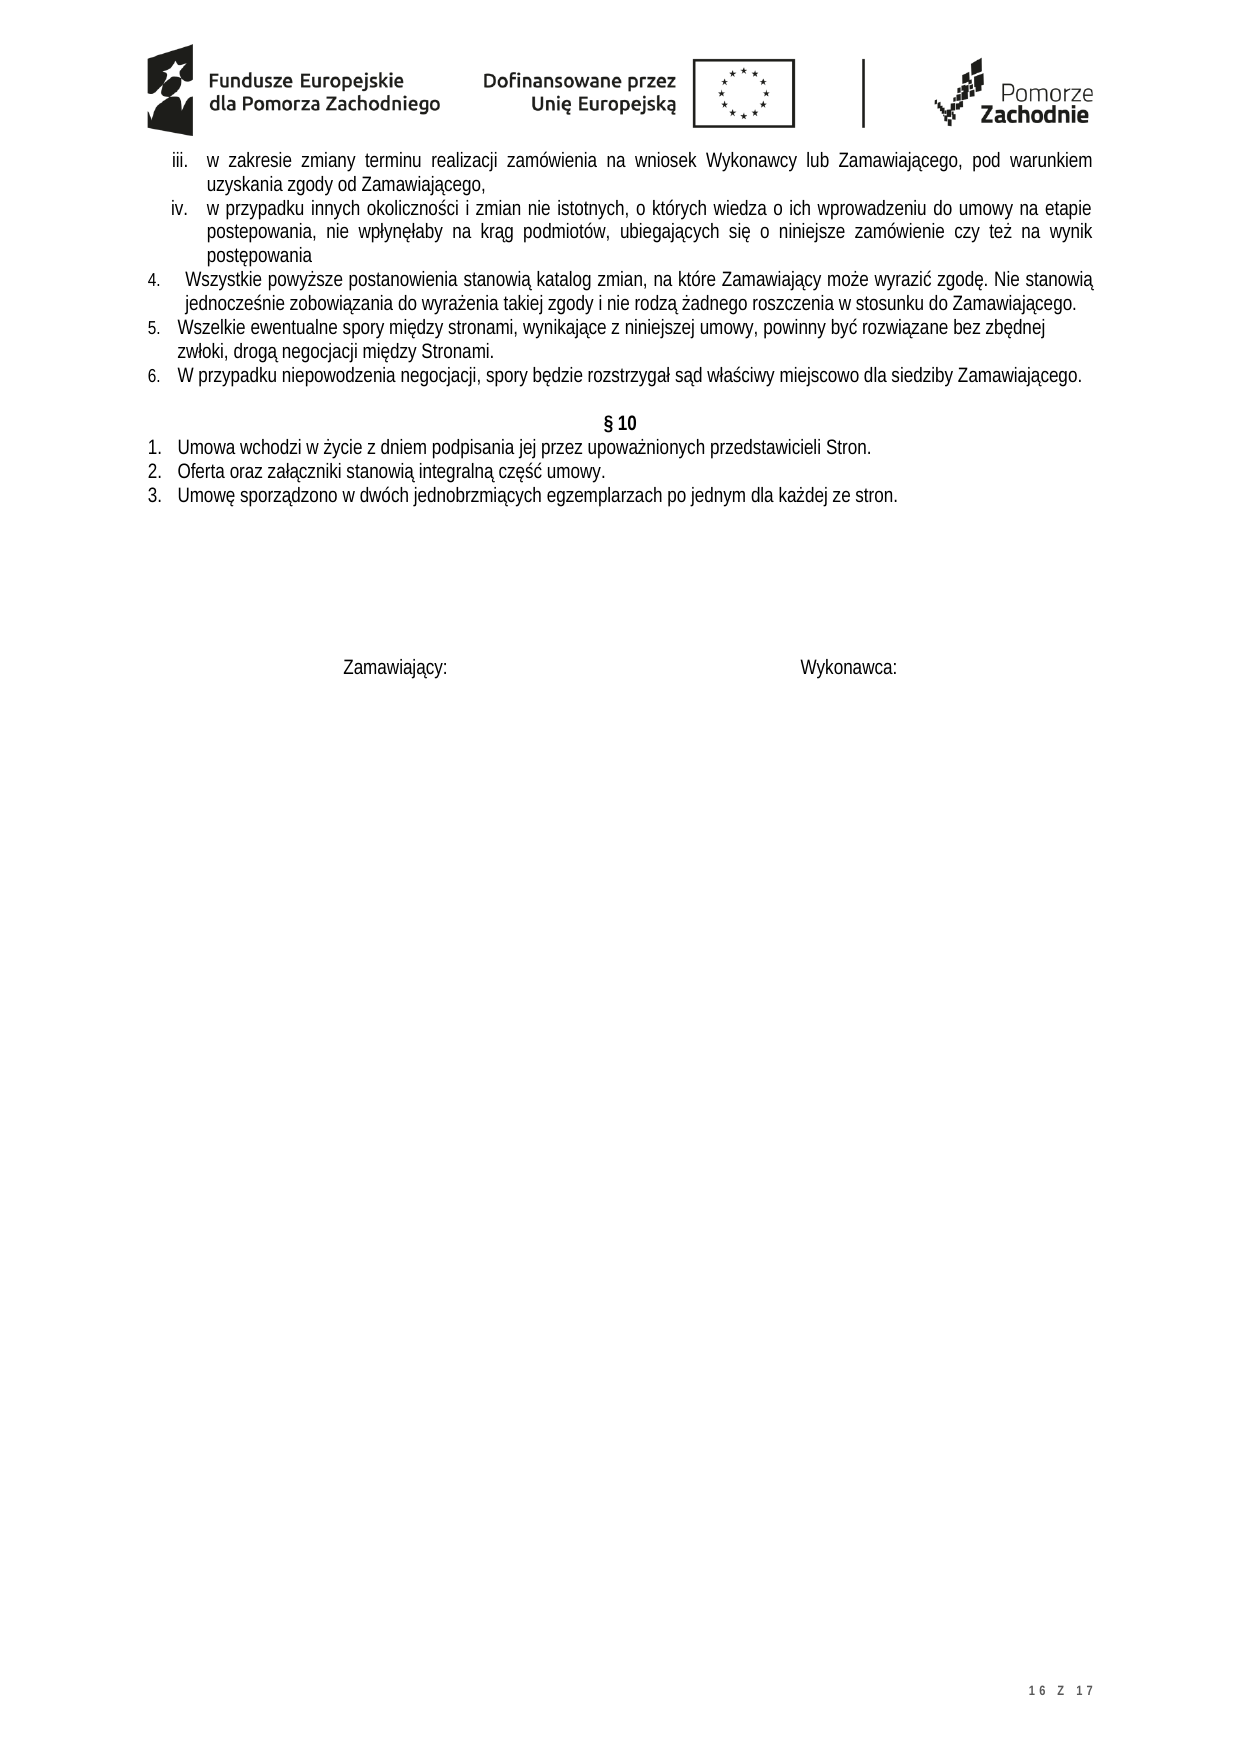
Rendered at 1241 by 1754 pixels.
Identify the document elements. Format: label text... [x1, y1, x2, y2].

list Umowa wchodzi w życie z dniem podpisania jej przez upoważnionych przedstawicieli Stron. [148, 435, 1093, 459]
list Oferta oraz załączniki stanowią integralną część umowy. [148, 459, 1093, 483]
list Wszelkie ewentualne spory między stronami, wynikające z niniejszej umowy, powinny być rozwiązane bez zbędnej zwłoki, drogą negocjacji między Stronami. [148, 315, 1093, 363]
list w przypadku innych okoliczności i zmian nie istotnych, o których wiedza o ich wprowadzeniu do umowy na etapie postepowania, nie wpłynęłaby na krąg podmiotów, ubiegających się o niniejsze zamówienie czy też na wynik postępowania [188, 196, 1093, 267]
text § 10 [148, 411, 1093, 435]
list W przypadku niepowodzenia negocjacji, spory będzie rozstrzygał sąd właściwy miejscowo dla siedziby Zamawiającego. [148, 363, 1093, 387]
picture [147, 44, 1093, 136]
list w zakresie zmiany terminu realizacji zamówienia na wniosek Wykonawcy lub Zamawiającego, pod warunkiem uzyskania zgody od Zamawiającego, [188, 148, 1093, 196]
list Umowę sporządzono w dwóch jednobrzmiących egzemplarzach po jednym dla każdej ze stron. [148, 483, 1093, 507]
text Zamawiający: Wykonawca: [148, 655, 1093, 679]
list Wszystkie powyższe postanowienia stanowią katalog zmian, na które Zamawiający może wyrazić zgodę. Nie stanowią jednocześnie zobowiązania do wyrażenia takiej zgody i nie rodzą żadnego roszczenia w stosunku do Zamawiającego. [148, 267, 1093, 315]
